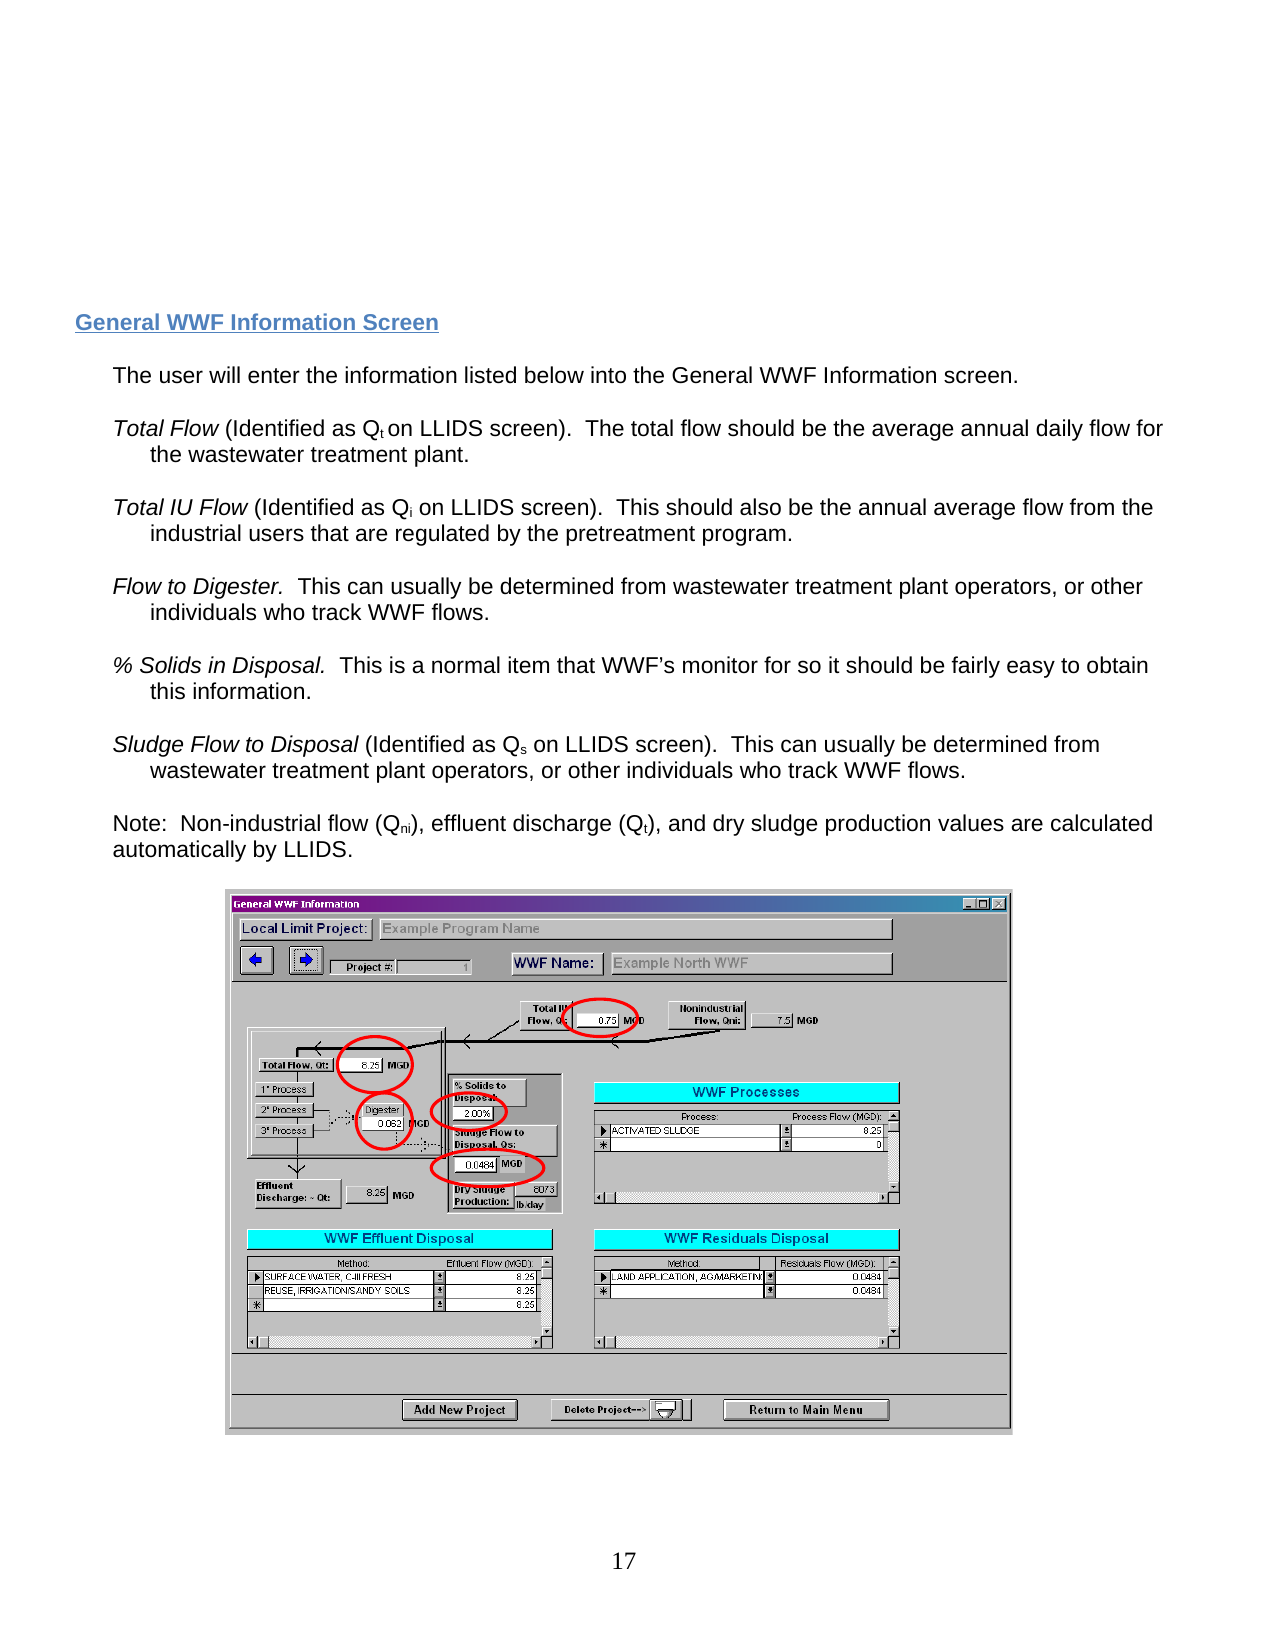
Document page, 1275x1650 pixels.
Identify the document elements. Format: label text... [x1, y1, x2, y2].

text Sludge Flow to Disposal (Identified as Qs on LLIDS screen). This can usually be determined from wastewater treatment plant operators, or other individuals who track WWF flows. [112, 731, 1172, 784]
text Total IU Flow (Identified as Qi on LLIDS screen). This should also be the annual average flow from the industrial users that are regulated by the pretreatment program. [112, 494, 1172, 547]
picture [225, 889, 1013, 1435]
text The user will enter the information listed below into the General WWF Information screen. [112, 362, 1172, 388]
text Note: Non-industrial flow (Qni), effluent discharge (Qt), and dry sludge production values are calculated automatically by LLIDS. [112, 810, 1172, 863]
text Total Flow (Identified as Qt on LLIDS screen). The total flow should be the average annual daily flow for the wastewater treatment plant. [112, 415, 1172, 467]
text % Solids in Disposal. This is a normal item that WWF’s monitor for so it should be fairly easy to obtain this information. [112, 652, 1172, 705]
text Flow to Digester. This can usually be determined from wastewater treatment plant operators, or other individuals who track WWF flows. [112, 573, 1172, 626]
subtitle General WWF Information Screen [75, 309, 1172, 336]
